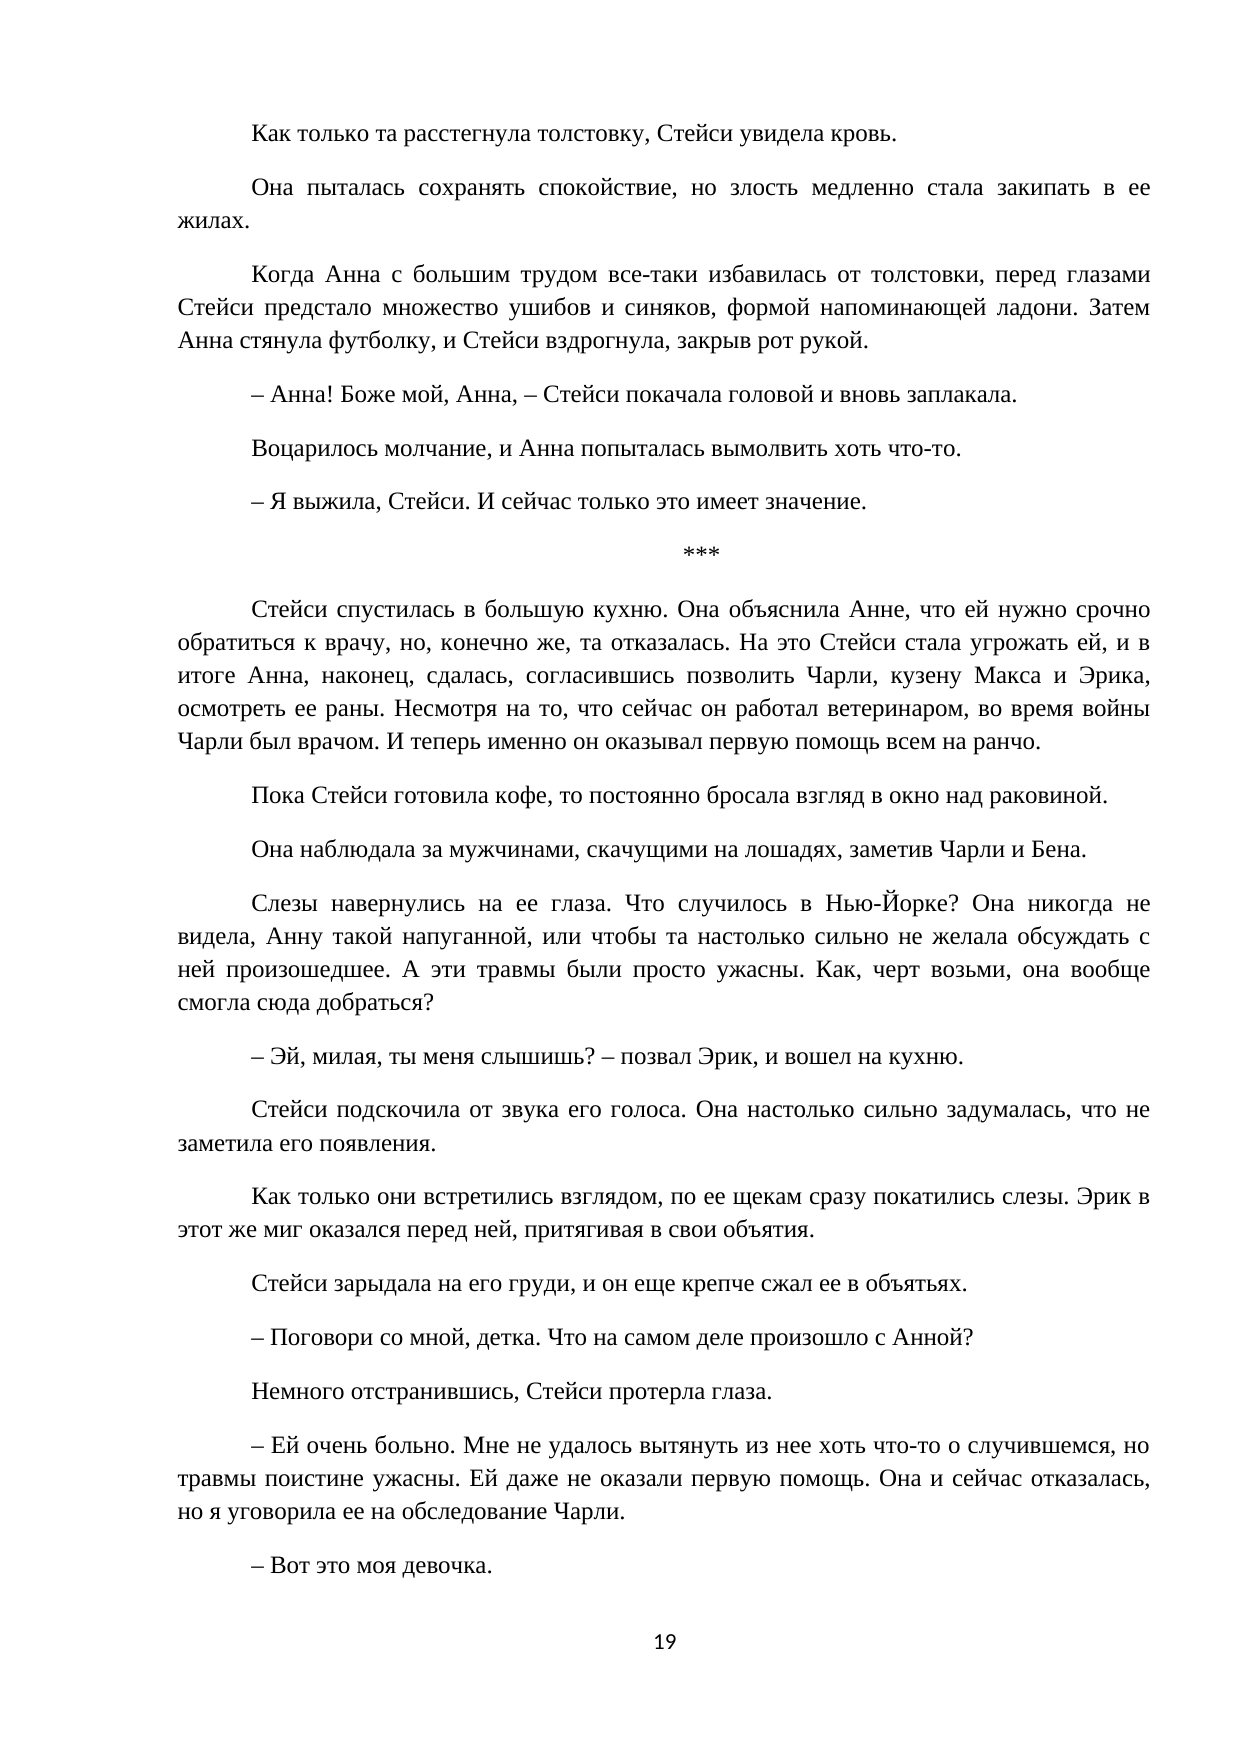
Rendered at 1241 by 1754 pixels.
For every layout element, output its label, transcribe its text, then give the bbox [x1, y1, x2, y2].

text Немного отстранившись, Стейси протерла глаза. [177, 1376, 1152, 1405]
text Как только та расстегнула толстовку, Стейси увидела кровь. [177, 118, 1152, 147]
text Стейси спустилась в большую кухню. Она объяснила Анне, что ей нужно срочно обратиться к врачу, но, конечно же, та отказалась. На это Стейси стала угрожать ей, и в итоге Анна, наконец, сдалась, согласившись позволить Чарли, кузену Макса и Эрика, осмотреть ее раны. Несмотря на то, что сейчас он работал ветеринаром, во время войны Чарли был врачом. И теперь именно он оказывал первую помощь всем на ранчо. [177, 594, 1152, 755]
text *** [177, 540, 1152, 569]
text Пока Стейси готовила кофе, то постоянно бросала взгляд в окно над раковиной. [177, 780, 1152, 809]
text – Ей очень больно. Мне не удалось вытянуть из нее хоть что-то о случившемся, но травмы поистине ужасны. Ей даже не оказали первую помощь. Она и сейчас отказалась, но я уговорила ее на обследование Чарли. [177, 1430, 1152, 1525]
text Стейси зарыдала на его груди, и он еще крепче сжал ее в объятьях. [177, 1268, 1152, 1297]
text Воцарилось молчание, и Анна попыталась вымолвить хоть что-то. [177, 433, 1152, 461]
text – Поговори со мной, детка. Что на самом деле произошло с Анной? [177, 1322, 1152, 1351]
text – Я выжила, Стейси. И сейчас только это имеет значение. [177, 486, 1152, 515]
text Она наблюдала за мужчинами, скачущими на лошадях, заметив Чарли и Бена. [177, 834, 1152, 863]
text Она пыталась сохранять спокойствие, но злость медленно стала закипать в ее жилах. [177, 172, 1152, 234]
text – Эй, милая, ты меня слышишь? – позвал Эрик, и вошел на кухню. [177, 1041, 1152, 1069]
text Как только они встретились взглядом, по ее щекам сразу покатились слезы. Эрик в этот же миг оказался перед ней, притягивая в свои объятия. [177, 1181, 1152, 1243]
text Стейси подскочила от звука его голоса. Она настолько сильно задумалась, что не заметила его появления. [177, 1094, 1152, 1156]
text – Вот это моя девочка. [177, 1550, 1152, 1578]
text – Анна! Боже мой, Анна, – Стейси покачала головой и вновь заплакала. [177, 379, 1152, 407]
text Слезы навернулись на ее глаза. Что случилось в Нью-Йорке? Она никогда не видела, Анну такой напуганной, или чтобы та настолько сильно не желала обсуждать с ней произошедшее. А эти травмы были просто ужасны. Как, черт возьми, она вообще смогла сюда добраться? [177, 888, 1152, 1016]
text Когда Анна с большим трудом все-таки избавилась от толстовки, перед глазами Стейси предстало множество ушибов и синяков, формой напоминающей ладони. Затем Анна стянула футболку, и Стейси вздрогнула, закрыв рот рукой. [177, 259, 1152, 354]
